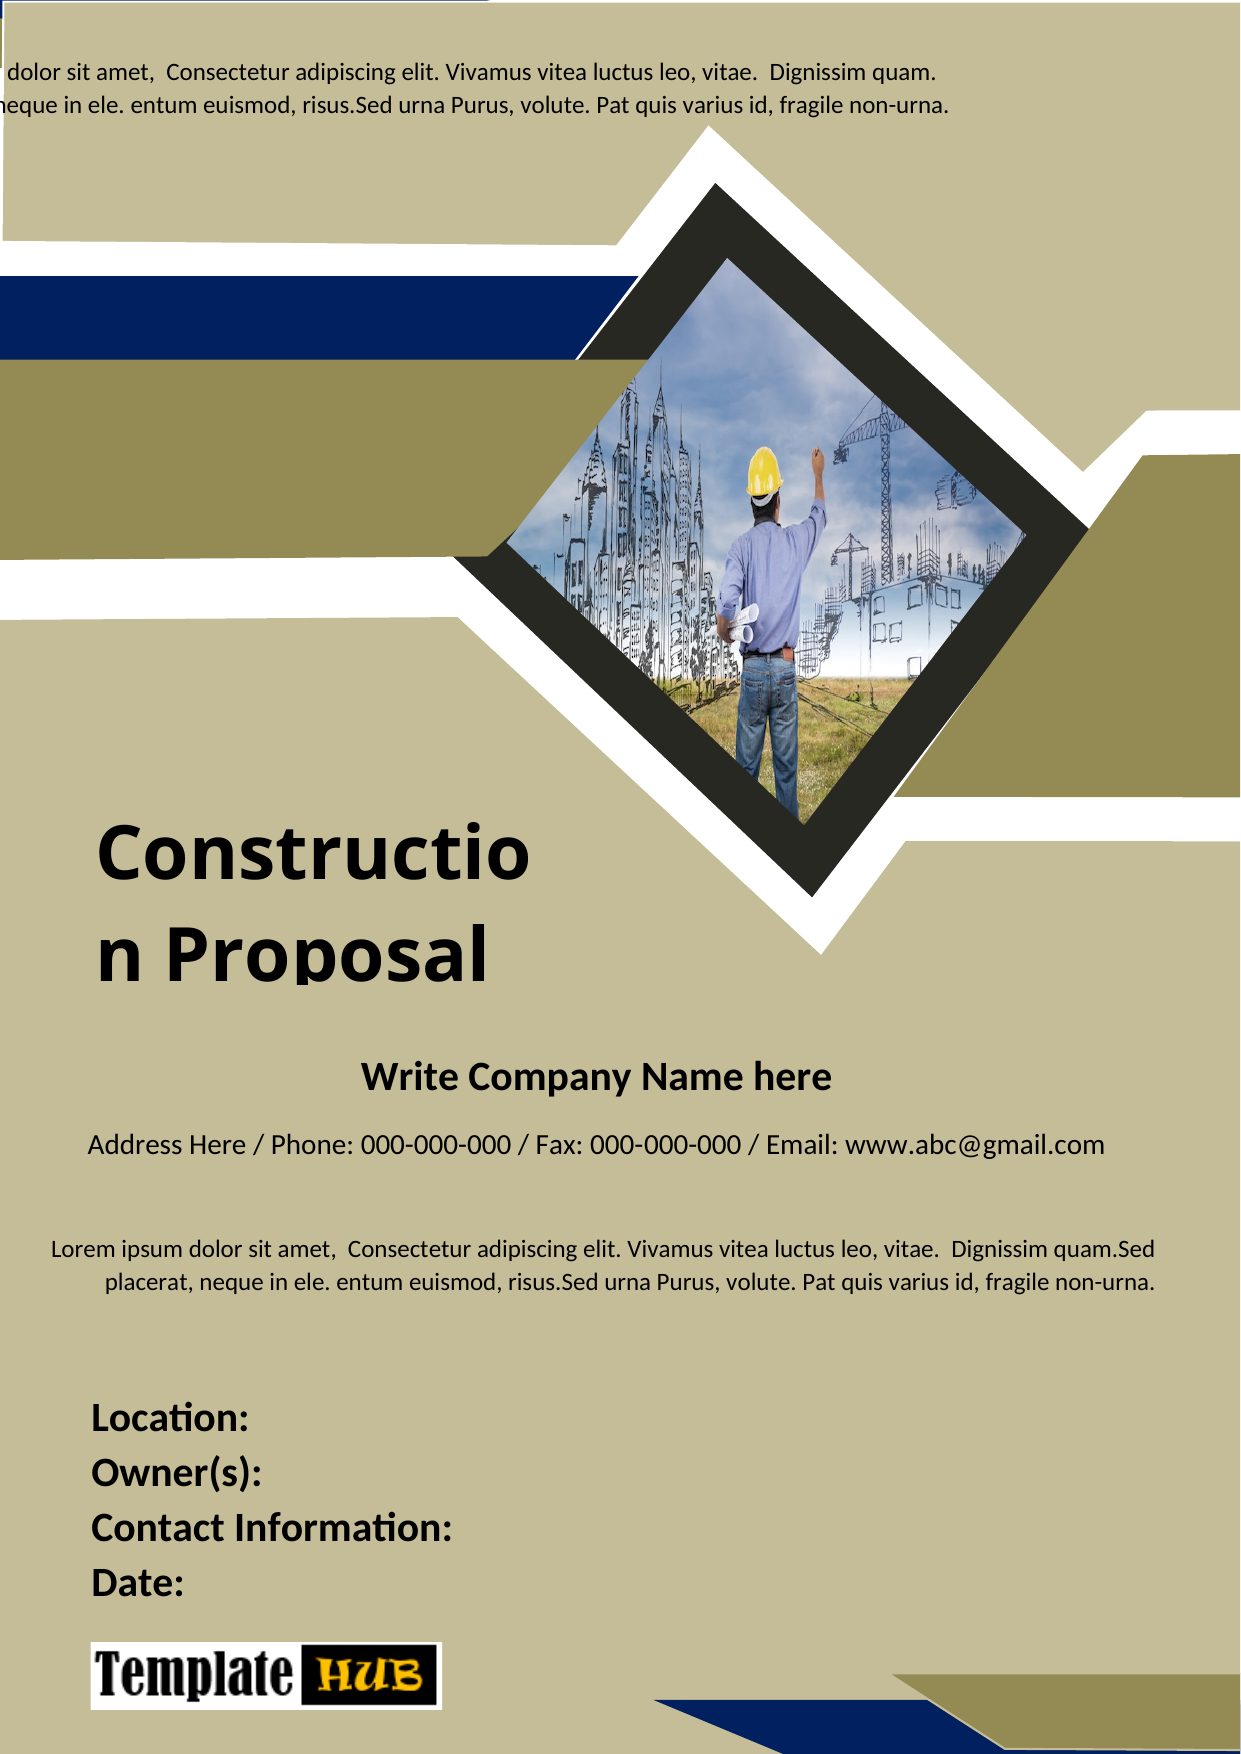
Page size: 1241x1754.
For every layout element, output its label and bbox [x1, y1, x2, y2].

picture [506, 257, 1027, 825]
picture [90, 1642, 443, 1710]
